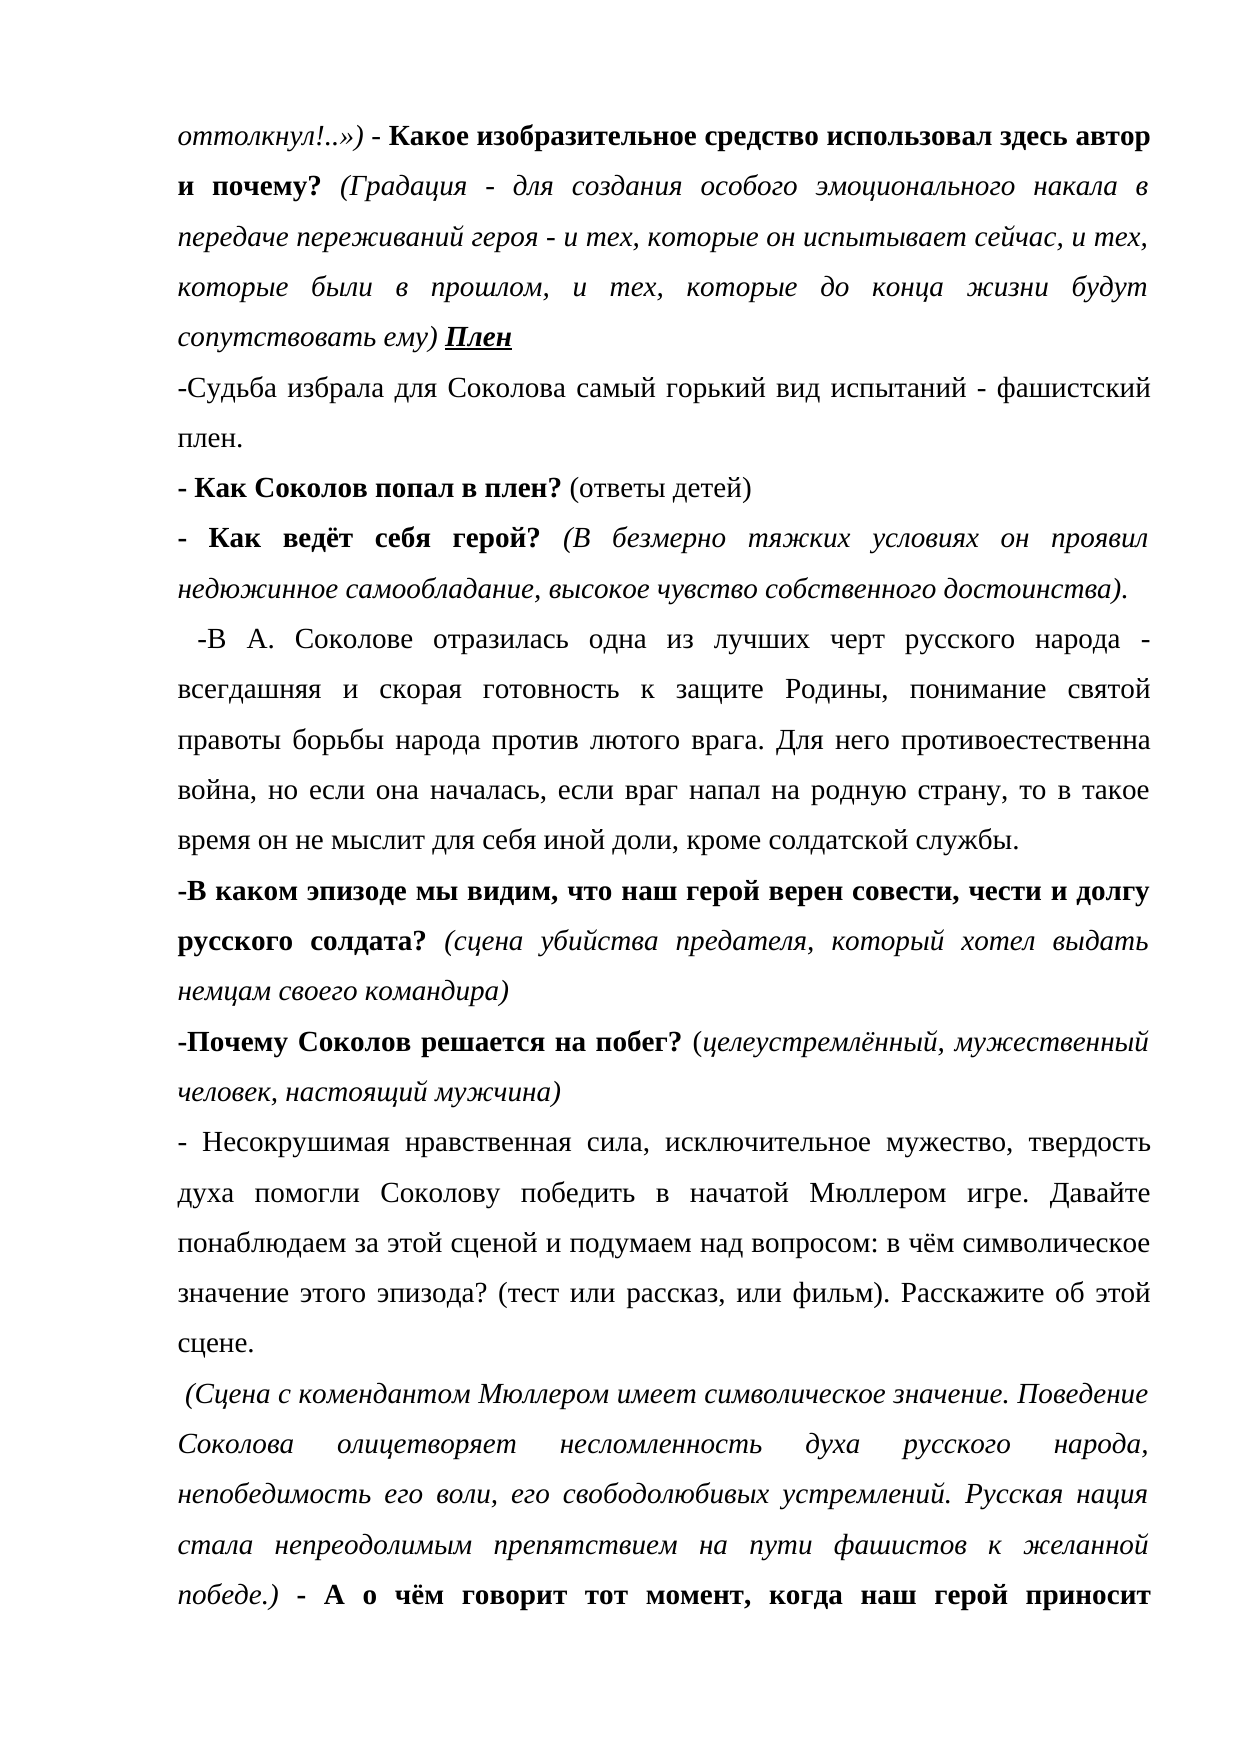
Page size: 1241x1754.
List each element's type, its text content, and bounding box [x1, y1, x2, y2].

text -В каком эпизоде мы видим, что наш герой верен совести, чести и долгу русского солдата? (сцена убийства предателя, который хотел выдать немцам своего командира) [177, 873, 1152, 1007]
text -Почему Соколов решается на побег? (целеустремлённый, мужественный человек, настоящий мужчина) [177, 1024, 1152, 1108]
text - Как ведёт себя герой? (В безмерно тяжких условиях он проявил недюжинное самообладание, высокое чувство собственного достоинства). [177, 521, 1152, 604]
text - Несокрушимая нравственная сила, исключительное мужество, твердость духа помогли Соколову победить в начатой Мюллером игре. Давайте понаблюдаем за этой сценой и подумаем над вопросом: в чём символическое значение этого эпизода? (тест или рассказ, или фильм). Расскажите об этой сцене. [177, 1124, 1152, 1359]
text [177, 1376, 1152, 1611]
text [177, 118, 1152, 353]
text - Как Соколов попал в плен? (ответы детей) [177, 470, 1152, 504]
text -Судьба избрала для Соколова самый горький вид испытаний - фашистский плен. [177, 370, 1152, 453]
text -В А. Соколове отразилась одна из лучших черт русского народа - всегдашняя и скорая готовность к защите Родины, понимание святой правоты борьбы народа против лютого врага. Для него противоестественна война, но если она началась, если враг напал на родную страну, то в такое время он не мыслит для себя иной доли, кроме солдатской службы. [177, 621, 1152, 856]
